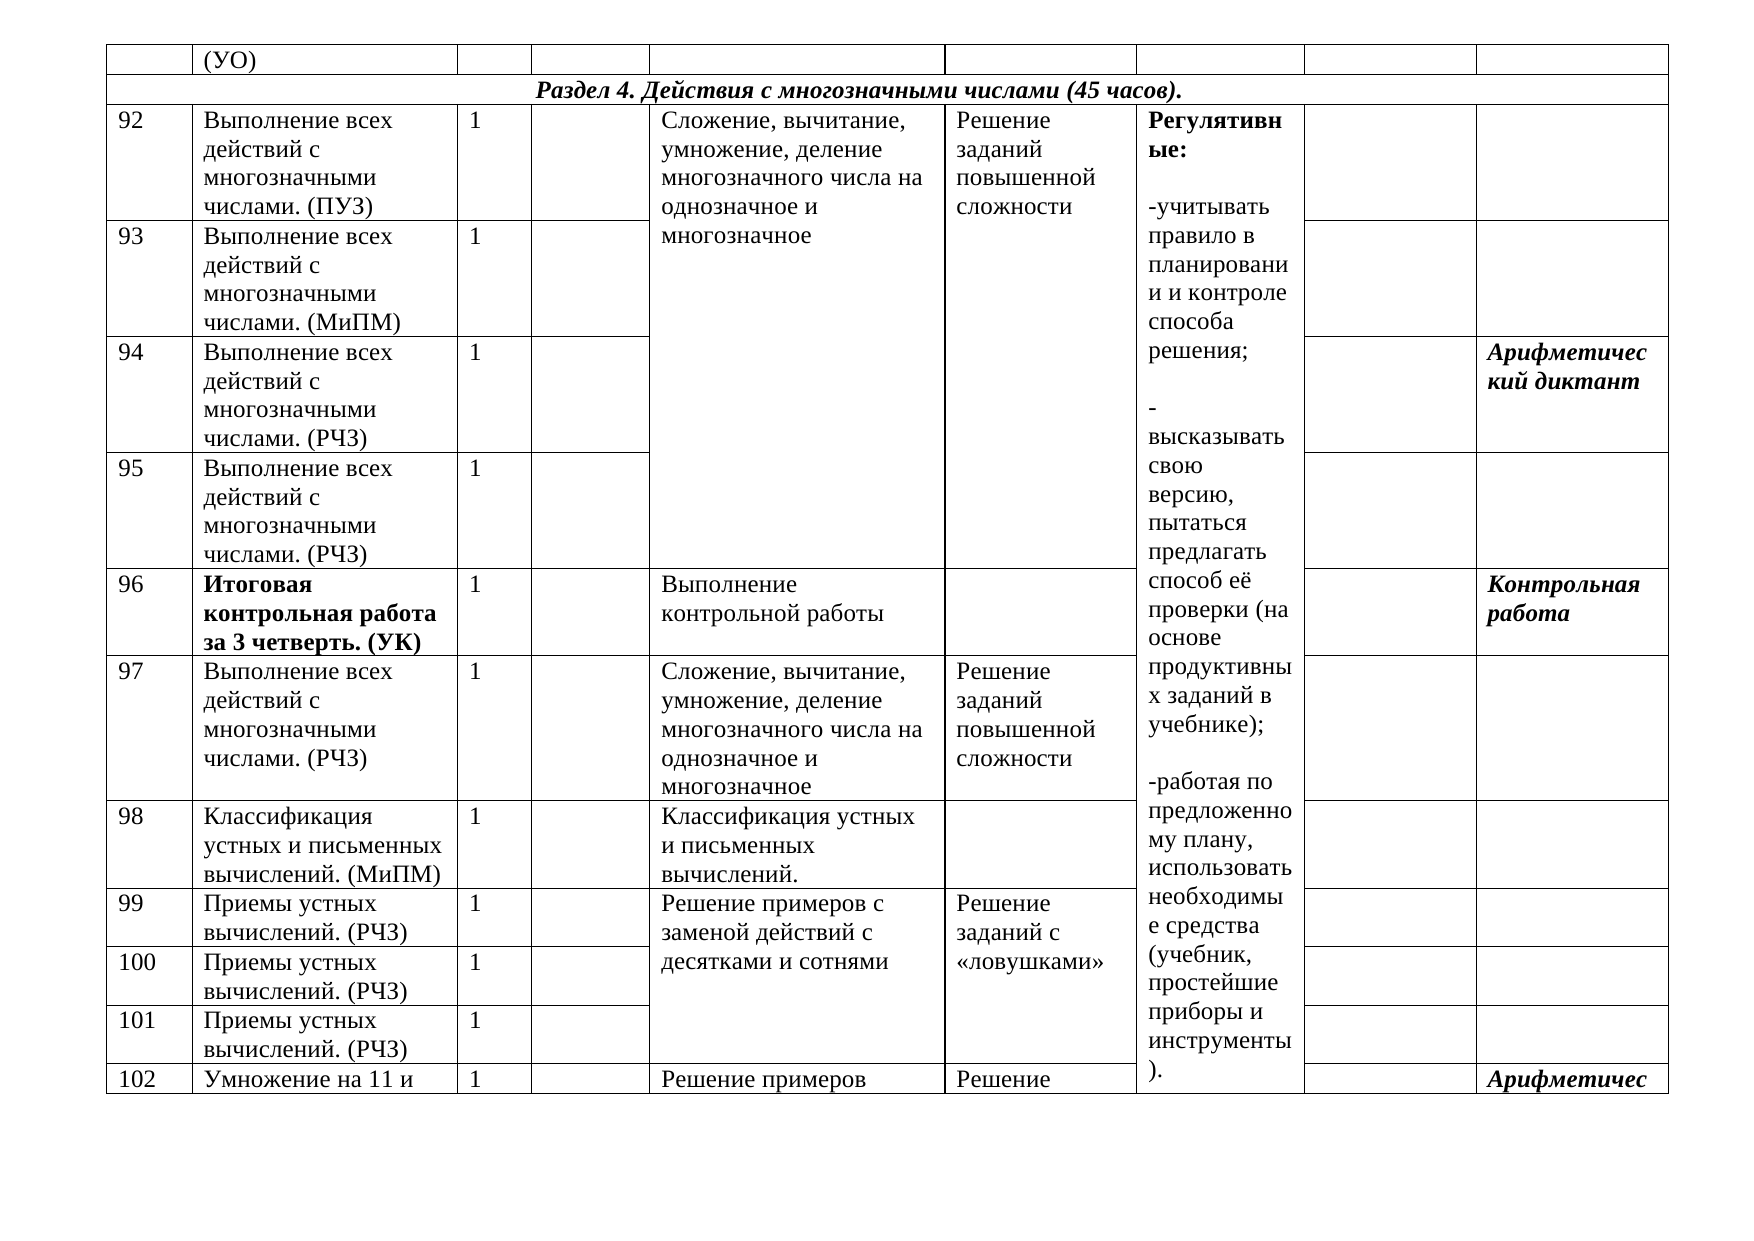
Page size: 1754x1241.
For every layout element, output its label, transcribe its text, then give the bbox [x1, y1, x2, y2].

table_cell Выполнение всех действий с многозначными числами. (РЧЗ) [193, 337, 457, 452]
table_cell Решение примеров с заменой действий с десятками и сотнями [650, 889, 944, 1063]
table_cell [1477, 453, 1668, 568]
table_cell [1477, 801, 1668, 887]
table_cell 95 [107, 453, 192, 568]
table_cell 1 [458, 45, 531, 74]
table_cell [1305, 801, 1476, 887]
table_cell 100 [107, 947, 192, 1004]
table_cell 1 [458, 453, 531, 568]
table_cell 97 [107, 656, 192, 800]
table_cell Контрольная работа [1477, 569, 1668, 655]
table_cell [1477, 221, 1668, 336]
table_cell [1305, 569, 1476, 655]
table_cell [532, 947, 649, 1004]
table_cell Решение заданий с «ловушками» [946, 889, 1136, 1063]
table_cell [532, 1006, 649, 1063]
table_cell 91 [107, 45, 192, 74]
table_cell [1305, 221, 1476, 336]
table_cell [532, 453, 649, 568]
table_cell [1305, 45, 1476, 74]
table_cell 1 [458, 947, 531, 1004]
table_cell [1477, 947, 1668, 1004]
table_cell 99 [107, 889, 192, 946]
table_cell [1305, 1006, 1476, 1063]
table_cell [1305, 453, 1476, 568]
table_cell Приемы устных вычислений. (РЧЗ) [193, 889, 457, 946]
table_cell [1305, 656, 1476, 800]
table_cell 1 [458, 337, 531, 452]
table_cell Выполнение контрольной работы [650, 569, 944, 655]
table_cell Арифметический диктант [1477, 337, 1668, 452]
table_cell [532, 337, 649, 452]
table_cell 92 [107, 105, 192, 220]
table_cell [1477, 889, 1668, 946]
table_cell Итоговая контрольная работа за 3 четверть. (УК) [193, 569, 457, 655]
table_cell [1305, 1064, 1476, 1093]
table_cell [532, 105, 649, 220]
table_cell Выполнение всех действий с многозначными числами. (РЧЗ) [193, 656, 457, 800]
table_cell 1 [458, 569, 531, 655]
table_cell [1305, 947, 1476, 1004]
table_cell [946, 801, 1136, 887]
table_cell Приемы устных вычислений. (РЧЗ) [193, 1006, 457, 1063]
table_cell [1477, 105, 1668, 220]
table_cell Выполнение всех действий с многозначными числами. (ПУЗ) [193, 105, 457, 220]
table_cell Решение заданий повышенной сложности [946, 105, 1136, 568]
table_cell [1305, 105, 1476, 220]
table_cell Классификация устных и письменных вычислений. (МиПМ) [193, 801, 457, 887]
table_cell [1477, 656, 1668, 800]
table_cell Раздел 4. Действия с многозначными числами (45 часов). [107, 75, 1668, 104]
table_cell [532, 45, 649, 74]
table_cell 1 [458, 656, 531, 800]
table_cell 102 [107, 1064, 192, 1093]
table_cell 93 [107, 221, 192, 336]
table_cell 1 [458, 221, 531, 336]
table_cell [1477, 45, 1668, 74]
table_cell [1477, 1064, 1668, 1093]
table_cell [946, 45, 1136, 74]
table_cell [650, 45, 944, 74]
table_cell Решение заданий повышенной сложности [946, 656, 1136, 800]
table_cell Сложение, вычитание, умножение, деление многозначного числа на однозначное и многозначное [650, 656, 944, 800]
table_cell [946, 569, 1136, 655]
table_cell Выполнение всех действий с многозначными числами. (МиПМ) [193, 221, 457, 336]
table_cell 1 [458, 889, 531, 946]
table_cell Выполнение всех действий с многозначными числами. (РЧЗ) [193, 453, 457, 568]
table_cell Классификация устных и письменных вычислений. [650, 801, 944, 887]
table_cell 1 [458, 1064, 531, 1093]
table_cell Регулятивные: -учитывать правило в планировании и контроле способа решения; -высказывать свою версию, пытаться предлагать способ её проверки (на основе продуктивных заданий в учебнике); -работая по предложенному плану, использовать необходимые средства (учебник, простейшие приборы и инструменты). Познавательные: -перерабатывать полученную информацию: наблюдать и делать самостоятельные выводы; - ориентироваться на разнообразие способов решения задач ; -осуществлять поиск необходимой информации в специальной и учебной литературе для выполнения заданий и решения задач. Коммуникативные: -учитывать разные мнения и стремиться к координации различных позиций в сотрудничестве; -контролировать действия партнера. [1137, 105, 1304, 1093]
table_cell 96 [107, 569, 192, 655]
table_cell 1 [458, 105, 531, 220]
table_cell [532, 1064, 649, 1093]
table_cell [946, 1064, 1136, 1093]
table_cell 94 [107, 337, 192, 452]
table_cell [532, 656, 649, 800]
table_cell Приемы устных вычислений. (РЧЗ) [193, 947, 457, 1004]
table_cell 1 [458, 1006, 531, 1063]
table_cell 1 [458, 801, 531, 887]
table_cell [193, 1064, 457, 1093]
table_cell [532, 221, 649, 336]
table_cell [193, 45, 457, 74]
table_cell 98 [107, 801, 192, 887]
table_cell 101 [107, 1006, 192, 1063]
table_cell [1305, 889, 1476, 946]
table_cell [1477, 1006, 1668, 1063]
table_cell [532, 569, 649, 655]
table_cell Сложение, вычитание, умножение, деление многозначного числа на однозначное и многозначное [650, 105, 944, 568]
table_cell [1305, 337, 1476, 452]
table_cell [650, 1064, 944, 1093]
table_cell [532, 801, 649, 887]
table_cell [532, 889, 649, 946]
